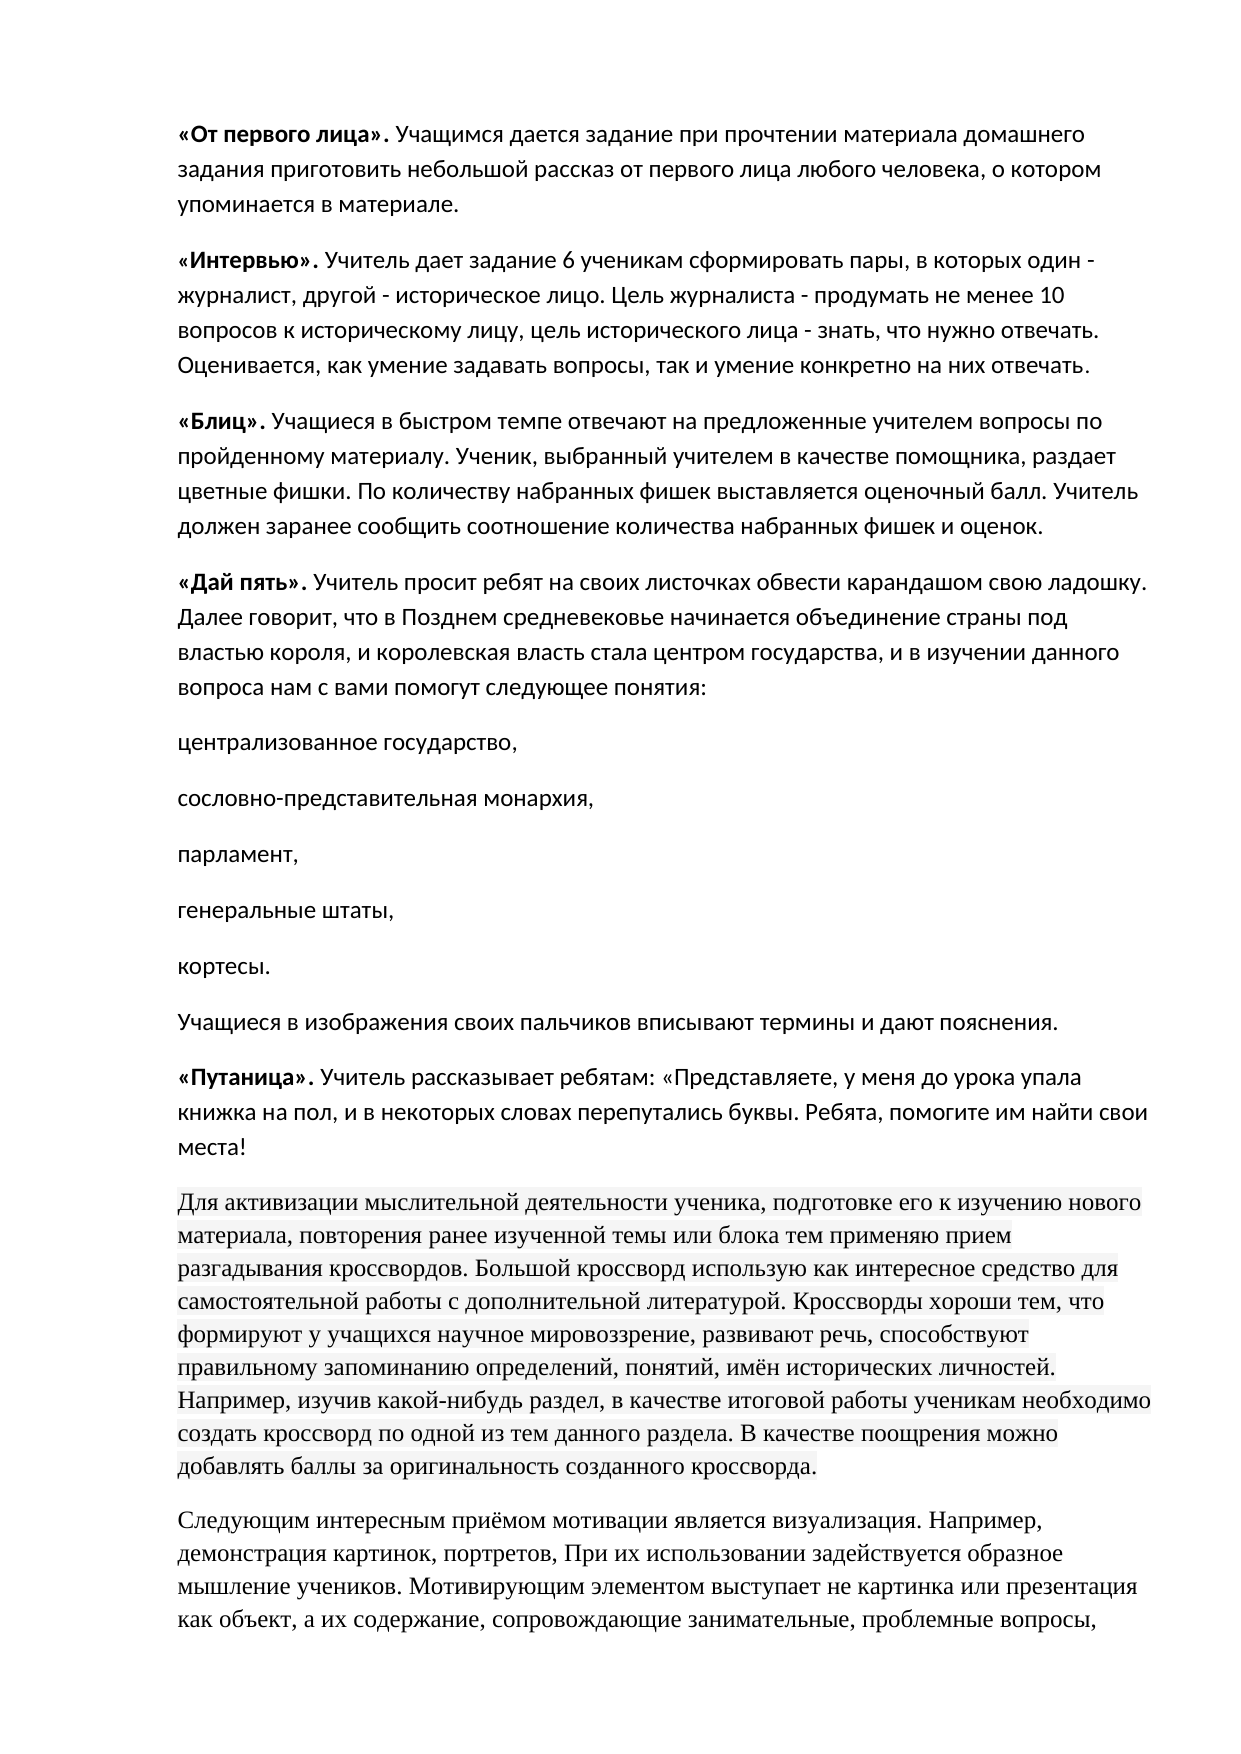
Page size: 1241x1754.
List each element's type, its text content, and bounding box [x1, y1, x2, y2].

text сословно-представительная монархия, [177, 782, 1152, 813]
text «Дай пять». Учитель просит ребят на своих листочках обвести карандашом свою ладошку. Далее говорит, что в Позднем средневековье начинается объединение страны под властью короля, и королевская власть стала центром государства, и в изучении данного вопроса нам с вами помогут следующее понятия: [177, 566, 1152, 701]
text кортесы. [177, 950, 1152, 980]
text «Блиц». Учащиеся в быстром темпе отвечают на предложенные учителем вопросы по пройденному материалу. Ученик, выбранный учителем в качестве помощника, раздает цветные фишки. По количеству набранных фишек выставляется оценочный балл. Учитель должен заранее сообщить соотношение количества набранных фишек и оценок. [177, 405, 1152, 540]
text «От первого лица». Учащимся дается задание при прочтении материала домашнего задания приготовить небольшой рассказ от первого лица любого человека, о котором упоминается в материале. [177, 118, 1152, 219]
text централизованное государство, [177, 726, 1152, 757]
text Учащиеся в изображения своих пальчиков вписывают термины и дают пояснения. [177, 1006, 1152, 1036]
text «Интервью». Учитель дает задание 6 ученикам сформировать пары, в которых один - журналист, другой - историческое лицо. Цель журналиста - продумать не менее 10 вопросов к историческому лицу, цель исторического лица - знать, что нужно отвечать. Оценивается, как умение задавать вопросы, так и умение конкретно на них отвечать. [177, 244, 1152, 379]
text генеральные штаты, [177, 894, 1152, 924]
text Для активизации мыслительной деятельности ученика, подготовке его к изучению нового материала, повторения ранее изученной темы или блока тем применяю прием разгадывания кроссвордов. Большой кроссворд использую как интересное средство для самостоятельной работы с дополнительной литературой. Кроссворды хороши тем, что формируют у учащихся научное мировоззрение, развивают речь, способствуют правильному запоминанию определений, понятий, имён исторических личностей. Например, изучив какой-нибудь раздел, в качестве итоговой работы ученикам необходимо создать кроссворд по одной из тем данного раздела. В качестве поощрения можно добавлять баллы за оригинальность созданного кроссворда. [177, 1187, 1152, 1480]
text парламент, [177, 838, 1152, 869]
text «Путаница». Учитель рассказывает ребятам: «Представляете, у меня до урока упала книжка на пол, и в некоторых словах перепутались буквы. Ребята, помогите им найти свои места! [177, 1061, 1152, 1162]
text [177, 1505, 1152, 1633]
